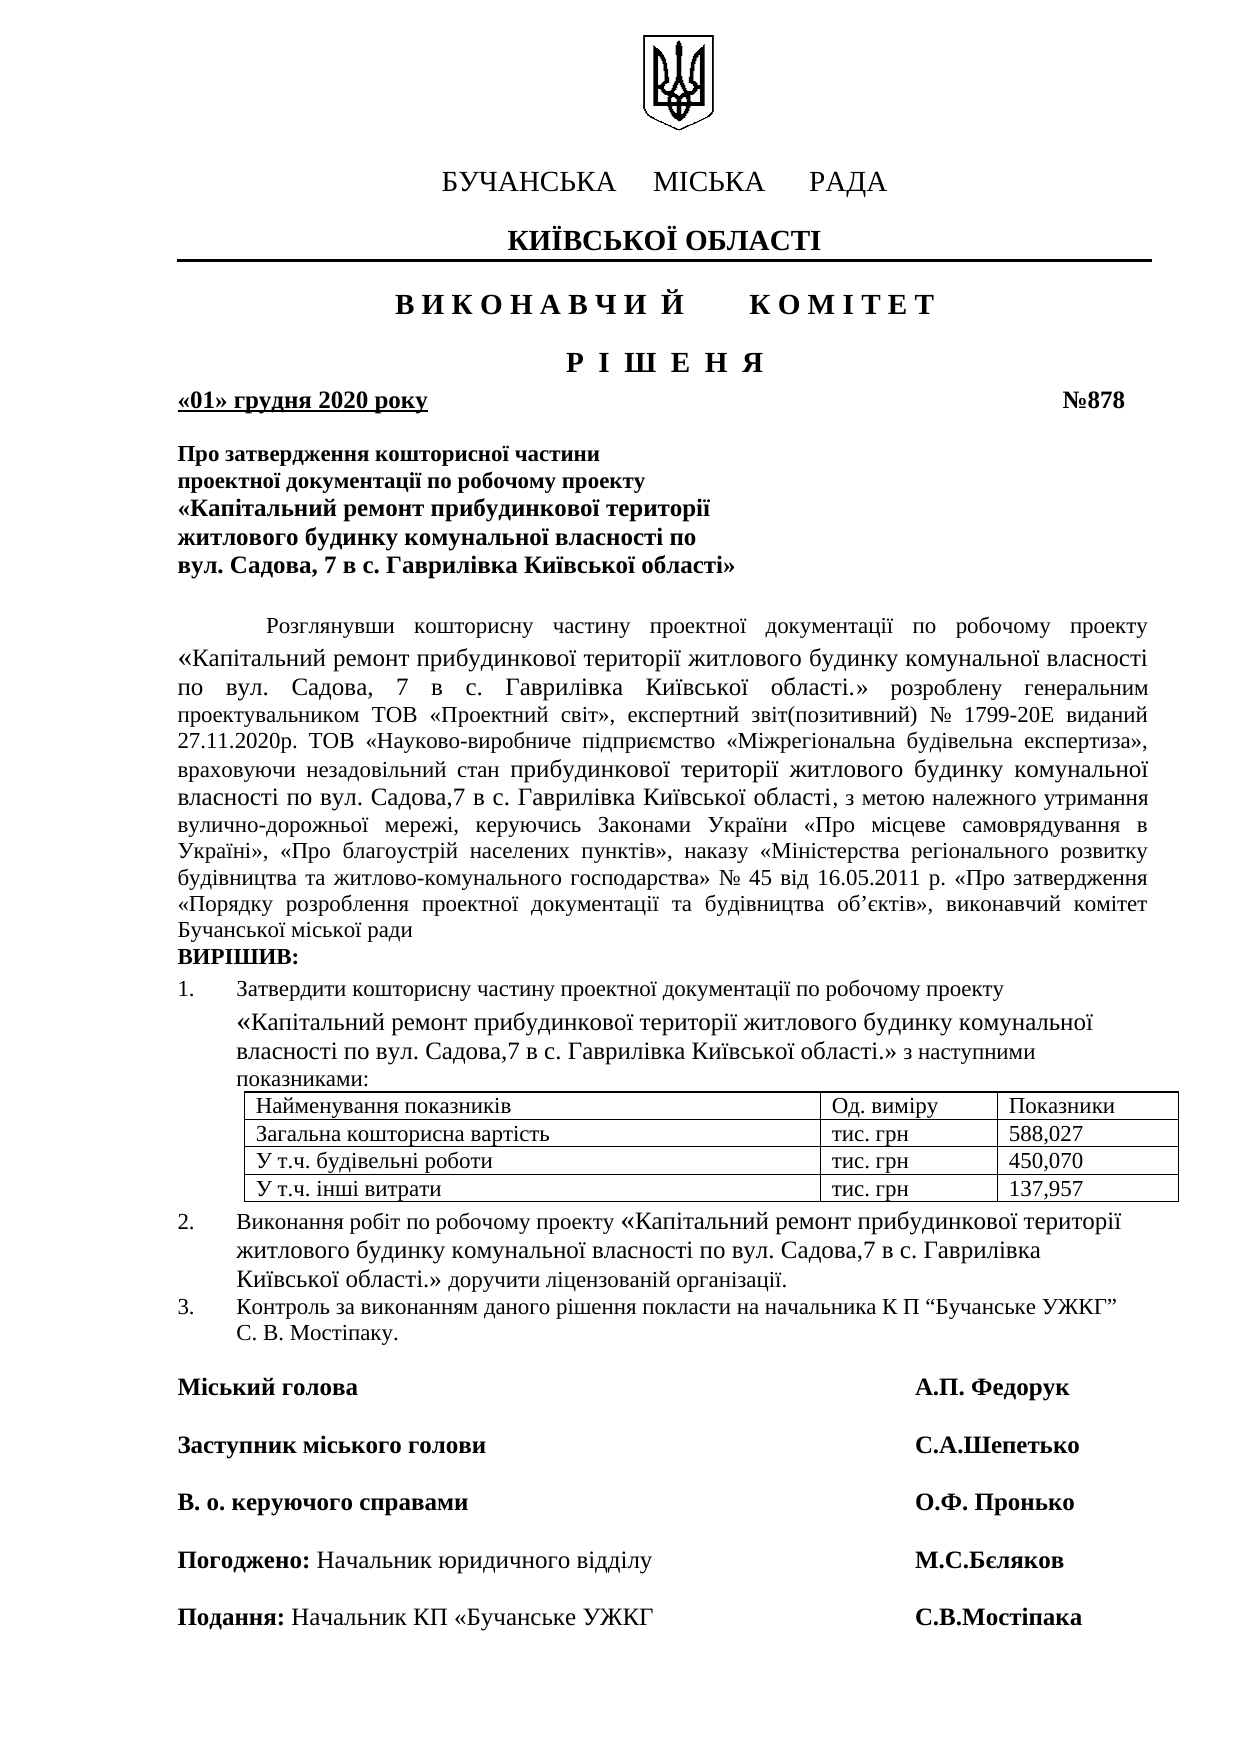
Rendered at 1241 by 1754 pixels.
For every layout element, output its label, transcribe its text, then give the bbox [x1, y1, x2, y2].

text В. о. керуючого справами О.Ф. Пронько [177, 1487, 1152, 1516]
text вул. Садова, 7 в с. Гаврилівка Київської області» [177, 551, 1149, 579]
subtitle Р І Ш Е Н Я [177, 345, 1152, 379]
table_cell тис. грн [821, 1175, 997, 1201]
text Міський голова А.П. Федорук [177, 1372, 1152, 1401]
text житлового будинку комунальної власності по [177, 522, 1149, 551]
table_cell У т.ч. будівельні роботи [245, 1147, 820, 1174]
table_cell У т.ч. інші витрати [245, 1175, 820, 1201]
table_cell тис. грн [821, 1120, 997, 1146]
text Заступник міського голови С.А.Шепетько [177, 1430, 1152, 1458]
list Виконання робіт по робочому проекту «Капітальний ремонт прибудинкової території житлового будинку комунальної власності по вул. Садова,7 в с. Гаврилівка Київської області.» доручити ліцензованій організації. [177, 1202, 1152, 1293]
text «Капітальний ремонт прибудинкової території [177, 493, 1149, 522]
table_cell 588,027 [998, 1120, 1178, 1146]
subtitle В И К О Н А В Ч И Й К О М І Т Е Т [177, 287, 1152, 320]
table_header Найменування показників [245, 1093, 820, 1119]
text 3. Контроль за виконанням даного рішення покласти на начальника К П “Бучанське УЖКГ” [177, 1293, 1152, 1319]
table_header Од. виміру [821, 1093, 997, 1119]
list Затвердити кошторисну частину проектної документації по робочому проекту «Капітальний ремонт прибудинкової території житлового будинку комунальної власності по вул. Садова,7 в с. Гаврилівка Київської області.» з наступними показниками: [177, 969, 1152, 1091]
table_cell Загальна кошторисна вартість [245, 1120, 820, 1146]
table_cell 137,957 [998, 1175, 1178, 1201]
text С. В. Мостіпаку. [162, 1319, 1152, 1346]
text проектної документації по робочому проекту [177, 467, 1152, 493]
text «01» грудня 2020 року №878 [177, 385, 1152, 414]
table_cell 450,070 [998, 1147, 1178, 1174]
text БУЧАНСЬКА МІСЬКА РАДА [177, 164, 1152, 198]
table_header Показники [998, 1093, 1178, 1119]
text ВИРІШИВ: [177, 943, 1152, 969]
table_cell тис. грн [821, 1147, 997, 1174]
text Про затвердження кошторисної частини [177, 440, 1152, 467]
text Подання: Начальник КП «Бучанське УЖКГ С.В.Мостіпака [177, 1602, 1152, 1631]
text Розглянувши кошторисну частину проектної документації по робочому проекту «Капітальний ремонт прибудинкової території житлового будинку комунальної власності по вул. Садова, 7 в с. Гаврилівка Київської області.» розроблену генеральним проектувальником ТОВ «Проектний світ», експертний звіт(позитивний) № 1799-20Е виданий 27.11.2020р. ТОВ «Науково-виробниче підприємство «Міжрегіональна будівельна експертиза», враховуючи незадовільний стан прибудинкової території житлового будинку комунальної власності по вул. Садова,7 в с. Гаврилівка Київської області, з метою належного утримання вулично-дорожньої мережі, керуючись Законами України «Про місцеве самоврядування в Україні», «Про благоустрій населених пунктів», наказу «Міністерства регіонального розвитку будівництва та житлово-комунального господарства» № 45 від 16.05.2011 р. «Про затвердження «Порядку розроблення проектної документації та будівництва об’єктів», виконавчий комітет Бучанської міської ради [177, 612, 1149, 943]
subtitle КИЇВСЬКОЇ ОБЛАСТІ [177, 223, 1152, 259]
text Погоджено: Начальник юридичного відділу М.С.Бєляков [177, 1545, 1152, 1573]
